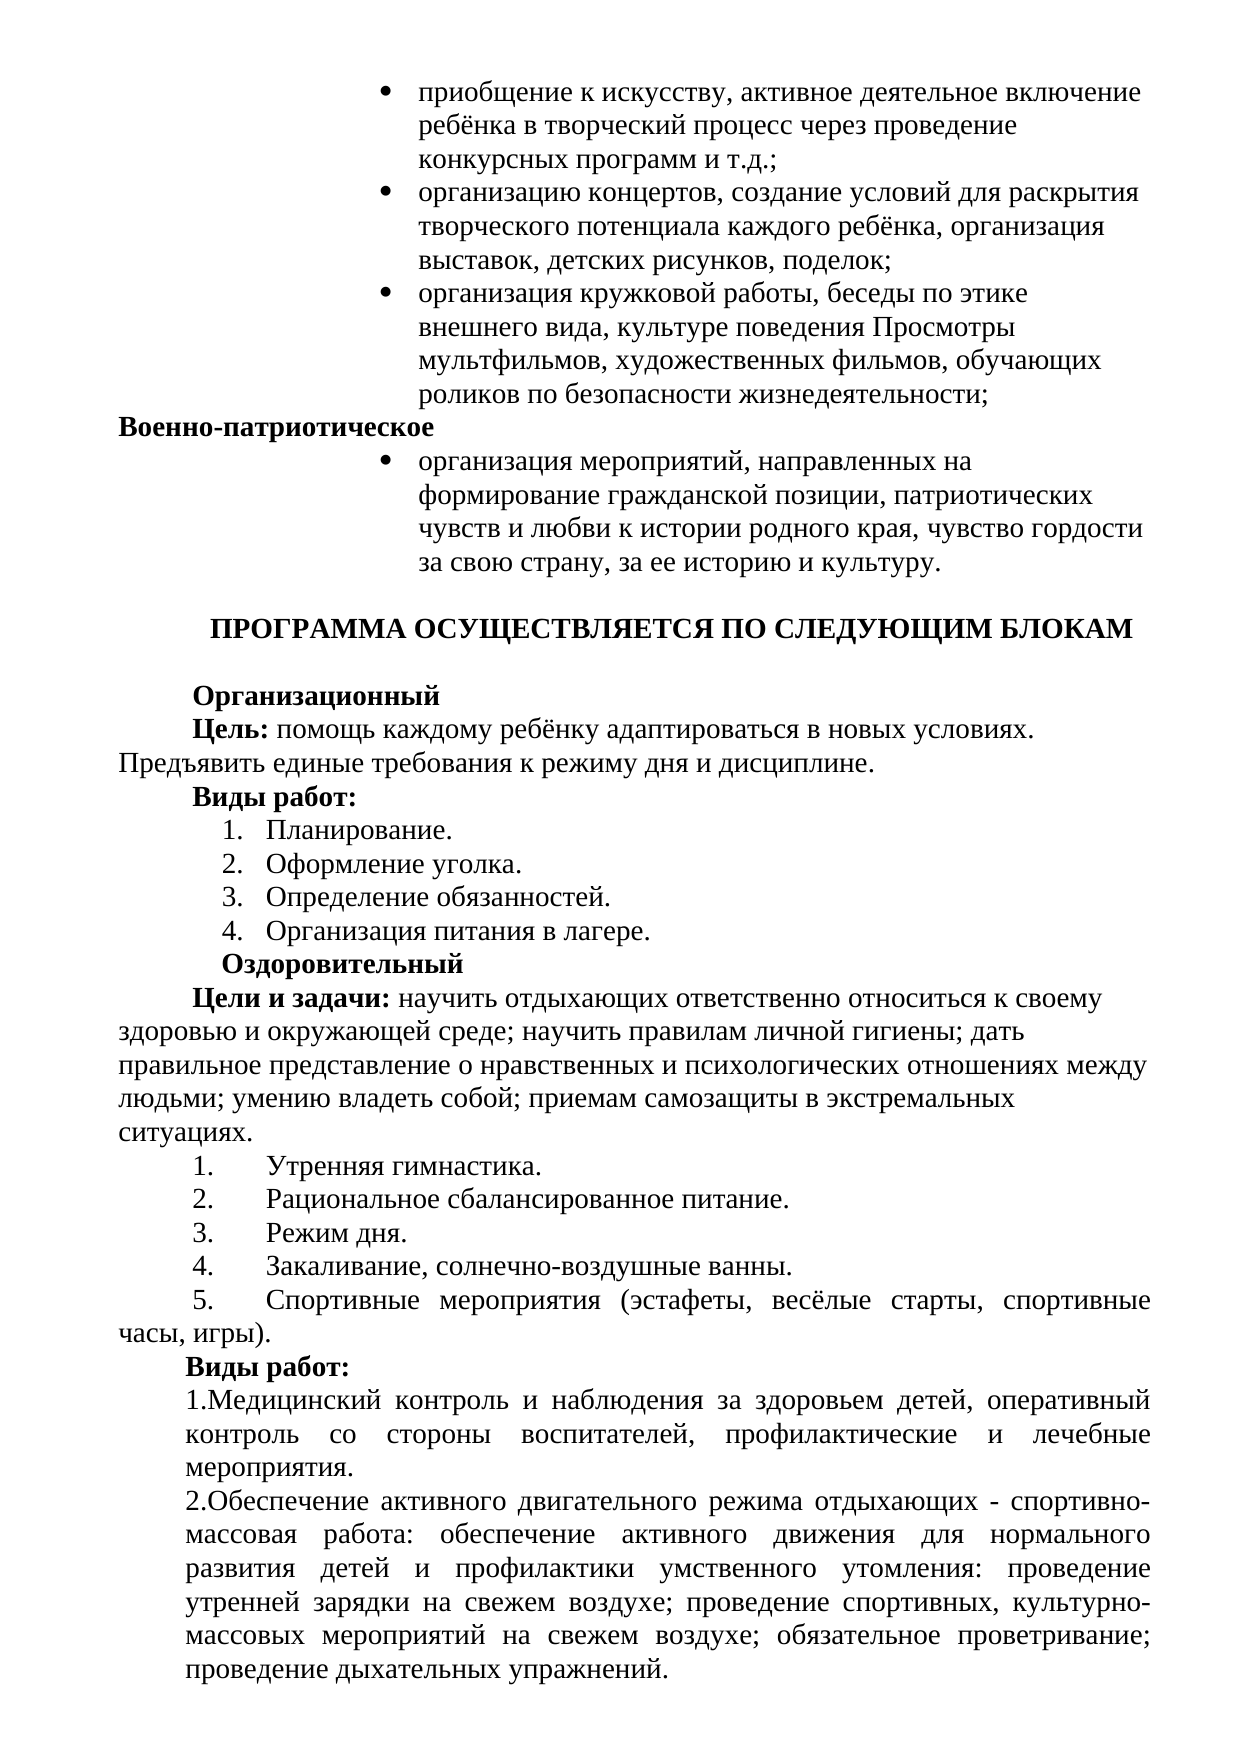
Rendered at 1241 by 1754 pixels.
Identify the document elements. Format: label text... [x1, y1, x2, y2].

list организацию концертов, создание условий для раскрытия творческого потенциала каждого ребёнка, организация выставок, детских рисунков, поделок; [381, 174, 1152, 275]
text Оздоровительный [118, 946, 1152, 980]
text ПРОГРАММА ОСУЩЕСТВЛЯЕТСЯ ПО СЛЕДУЮЩИМ БЛОКАМ [118, 611, 1152, 644]
list организация мероприятий, направленных на формирование гражданской позиции, патриотических чувств и любви к истории родного края, чувство гордости за свою страну, за ее историю и культуру. [381, 443, 1152, 577]
list Определение обязанностей. [148, 879, 1152, 913]
list Оформление уголка. [148, 846, 1152, 879]
list Организация питания в лагере. [148, 913, 1152, 946]
text Организационный [118, 678, 1152, 712]
list Планирование. [148, 812, 1152, 846]
list организация кружковой работы, беседы по этике внешнего вида, культуре поведения Просмотры мультфильмов, художественных фильмов, обучающих роликов по безопасности жизнедеятельности; [381, 275, 1152, 409]
text 2.Обеспечение активного двигательного режима отдыхающих - спортивно-массовая работа: обеспечение активного движения для нормального развития детей и профилактики умственного утомления: проведение утренней зарядки на свежем воздухе; проведение спортивных, культурно-массовых мероприятий на свежем воздухе; обязательное проветривание; проведение дыхательных упражнений. [185, 1483, 1152, 1684]
list Закаливание, солнечно-воздушные ванны. [118, 1248, 1152, 1282]
text Военно-патриотическое [118, 409, 1152, 443]
text Цель: помощь каждому ребёнку адаптироваться в новых условиях. Предъявить единые требования к режиму дня и дисциплине. [118, 712, 1152, 779]
list Утренняя гимнастика. [118, 1148, 1152, 1181]
list Рациональное сбалансированное питание. [118, 1181, 1152, 1215]
text Виды работ: [185, 1349, 1152, 1382]
text 1.Медицинский контроль и наблюдения за здоровьем детей, оперативный контроль со стороны воспитателей, профилактические и лечебные мероприятия. [185, 1382, 1152, 1483]
text Виды работ: [118, 779, 1152, 812]
list Режим дня. [118, 1215, 1152, 1248]
text Цели и задачи: научить отдыхающих ответственно относиться к своему здоровью и окружающей среде; научить правилам личной гигиены; дать правильное представление о нравственных и психологических отношениях между людьми; умению владеть собой; приемам самозащиты в экстремальных ситуациях. [118, 980, 1152, 1148]
list приобщение к искусству, активное деятельное включение ребёнка в творческий процесс через проведение конкурсных программ и т.д.; [381, 74, 1152, 174]
list Спортивные мероприятия (эстафеты, весёлые старты, спортивные часы, игры). [118, 1282, 1152, 1349]
